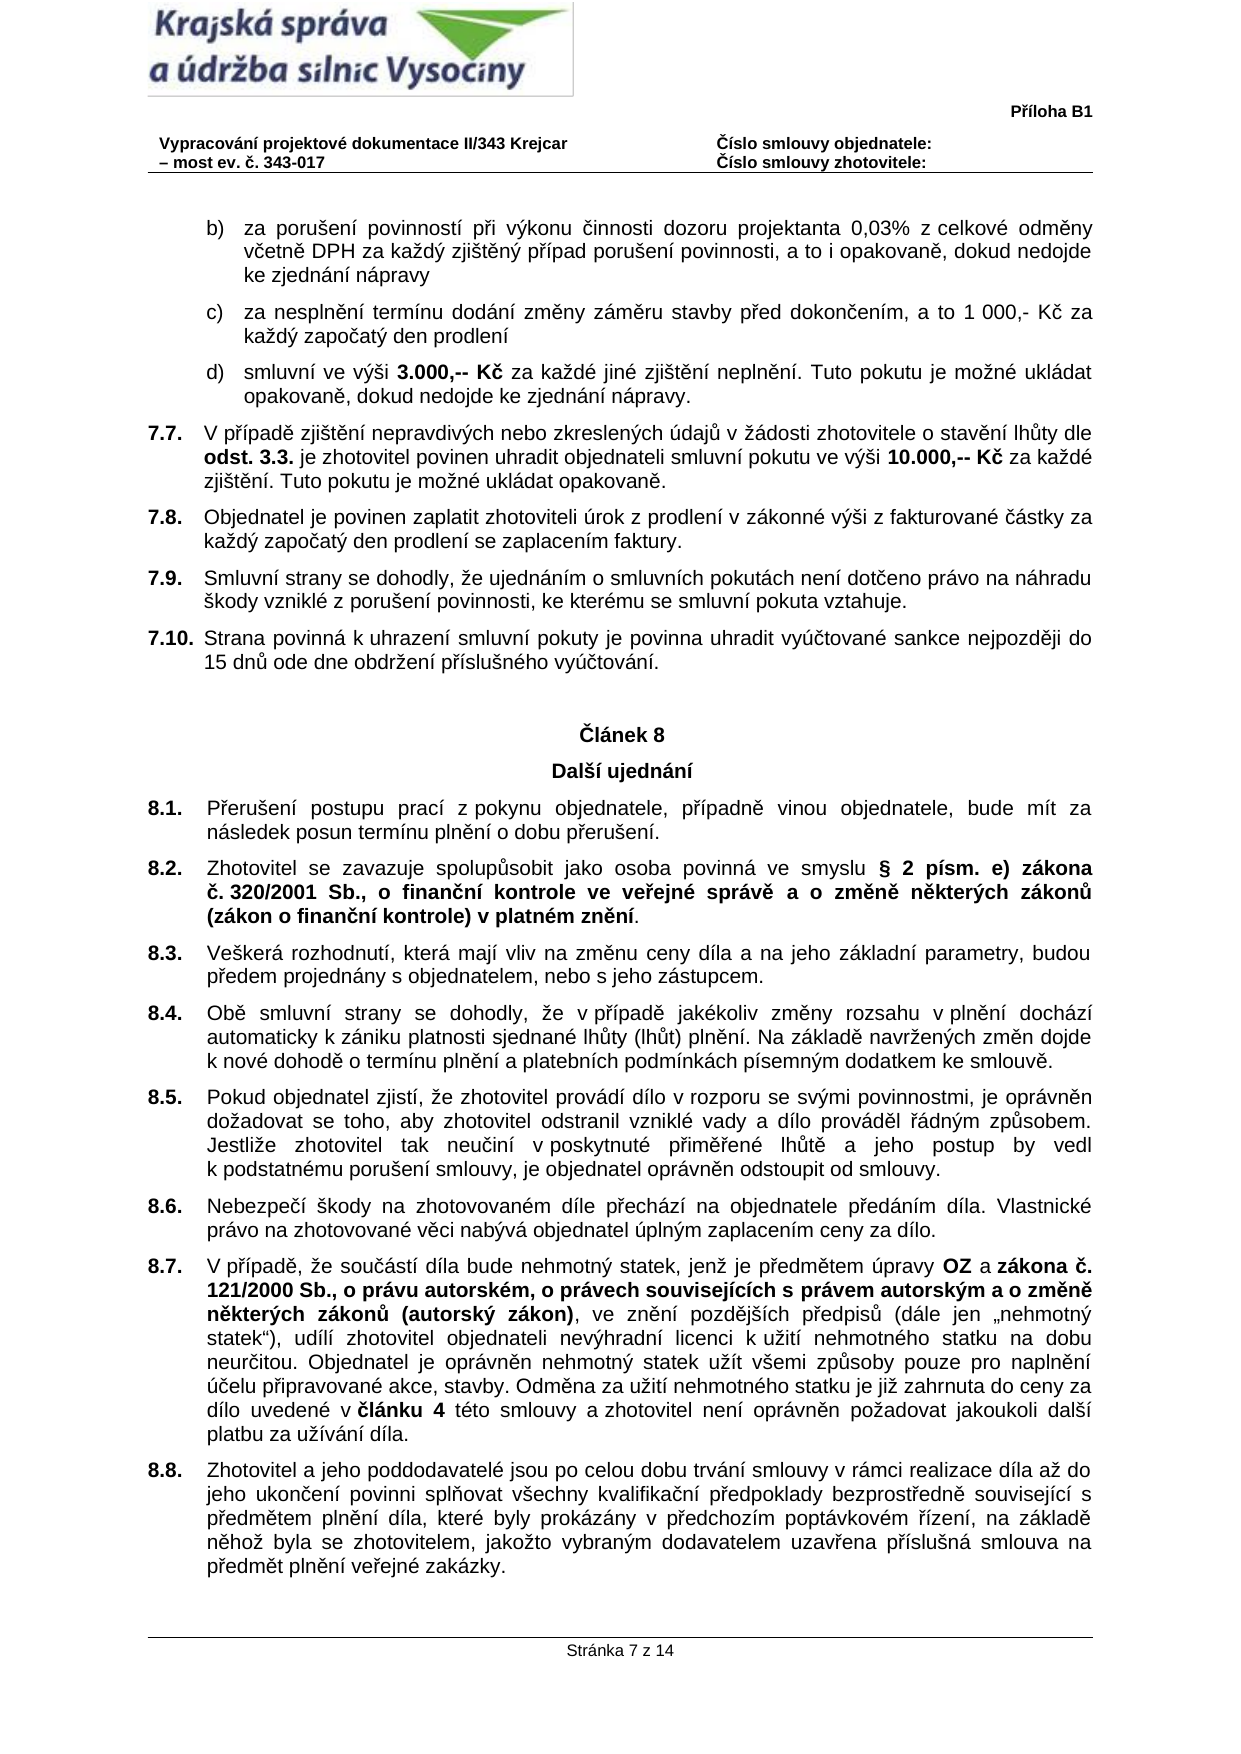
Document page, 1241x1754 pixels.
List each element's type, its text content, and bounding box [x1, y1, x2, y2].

list Obě smluvní strany se dohodly, že v případě jakékoliv změny rozsahu v plnění dochází automaticky k zániku platnosti sjednané lhůty (lhůt) plnění. Na základě navržených změn dojde k nové dohodě o termínu plnění a platebních podmínkách písemným dodatkem ke smlouvě. [148, 1001, 1093, 1073]
list Další ujednání [148, 759, 1096, 783]
list Nebezpečí škody na zhotovovaném díle přechází na objednatele předáním díla. Vlastnické právo na zhotovované věci nabývá objednatel úplným zaplacením ceny za dílo. [148, 1193, 1093, 1241]
list Přerušení postupu prací z pokynu objednatele, případně vinou objednatele, bude mít za následek posun termínu plnění o dobu přerušení. [148, 796, 1093, 843]
list smluvní ve výši 3.000,-- Kč za každé jiné zjištění neplnění. Tuto pokutu je možné ukládat opakovaně, dokud nedojde ke zjednání nápravy. [206, 360, 1093, 408]
list Veškerá rozhodnutí, která mají vliv na změnu ceny díla a na jeho základní parametry, budou předem projednány s objednatelem, nebo s jeho zástupcem. [148, 940, 1093, 988]
list za porušení povinností při výkonu činnosti dozoru projektanta 0,03% z celkové odměny včetně DPH za každý zjištěný případ porušení povinnosti, a to i opakovaně, dokud nedojde ke zjednání nápravy [206, 215, 1093, 287]
picture [147, 2, 574, 98]
list za nesplnění termínu dodání změny záměru stavby před dokončením, a to 1 000,- Kč za každý započatý den prodlení [206, 300, 1093, 348]
list Pokud objednatel zjistí, že zhotovitel provádí dílo v rozporu se svými povinnostmi, je oprávněn dožadovat se toho, aby zhotovitel odstranil vzniklé vady a dílo prováděl řádným způsobem. Jestliže zhotovitel tak neučiní v poskytnuté přiměřené lhůtě a jeho postup by vedl k podstatnému porušení smlouvy, je objednatel oprávněn odstoupit od smlouvy. [148, 1085, 1093, 1181]
list Smluvní strany se dohodly, že ujednáním o smluvních pokutách není dotčeno právo na náhradu škody vzniklé z porušení povinnosti, ke kterému se smluvní pokuta vztahuje. [148, 565, 1093, 613]
list Strana povinná k uhrazení smluvní pokuty je povinna uhradit vyúčtované sankce nejpozději do 15 dnů ode dne obdržení příslušného vyúčtování. [148, 626, 1093, 674]
list Objednatel je povinen zaplatit zhotoviteli úrok z prodlení v zákonné výši z fakturované částky za každý započatý den prodlení se zaplacením faktury. [148, 505, 1093, 553]
list Zhotovitel se zavazuje spolupůsobit jako osoba povinná ve smyslu § 2 písm. e) zákona č. 320/2001 Sb., o finanční kontrole ve veřejné správě a o změně některých zákonů (zákon o finanční kontrole) v platném znění. [148, 856, 1093, 928]
list Článek 8 [148, 723, 1096, 747]
list Zhotovitel a jeho poddodavatelé jsou po celou dobu trvání smlouvy v rámci realizace díla až do jeho ukončení povinni splňovat všechny kvalifikační předpoklady bezprostředně související s předmětem plnění díla, které byly prokázány v předchozím poptávkovém řízení, na základě něhož byla se zhotovitelem, jakožto vybraným dodavatelem uzavřena příslušná smlouva na předmět plnění veřejné zakázky. [148, 1458, 1093, 1578]
list V případě zjištění nepravdivých nebo zkreslených údajů v žádosti zhotovitele o stavění lhůty dle odst. 3.3. je zhotovitel povinen uhradit objednateli smluvní pokutu ve výši 10.000,-- Kč za každé zjištění. Tuto pokutu je možné ukládat opakovaně. [148, 421, 1093, 492]
list V případě, že součástí díla bude nehmotný statek, jenž je předmětem úpravy OZ a zákona č. 121/2000 Sb., o právu autorském, o právech souvisejících s právem autorským a o změně některých zákonů (autorský zákon), ve znění pozdějších předpisů (dále jen „nehmotný statek“), udílí zhotovitel objednateli nevýhradní licenci k užití nehmotného statku na dobu neurčitou. Objednatel je oprávněn nehmotný statek užít všemi způsoby pouze pro naplnění účelu připravované akce, stavby. Odměna za užití nehmotného statku je již zahrnuta do ceny za dílo uvedené v článku 4 této smlouvy a zhotovitel není oprávněn požadovat jakoukoli další platbu za užívání díla. [148, 1254, 1093, 1446]
